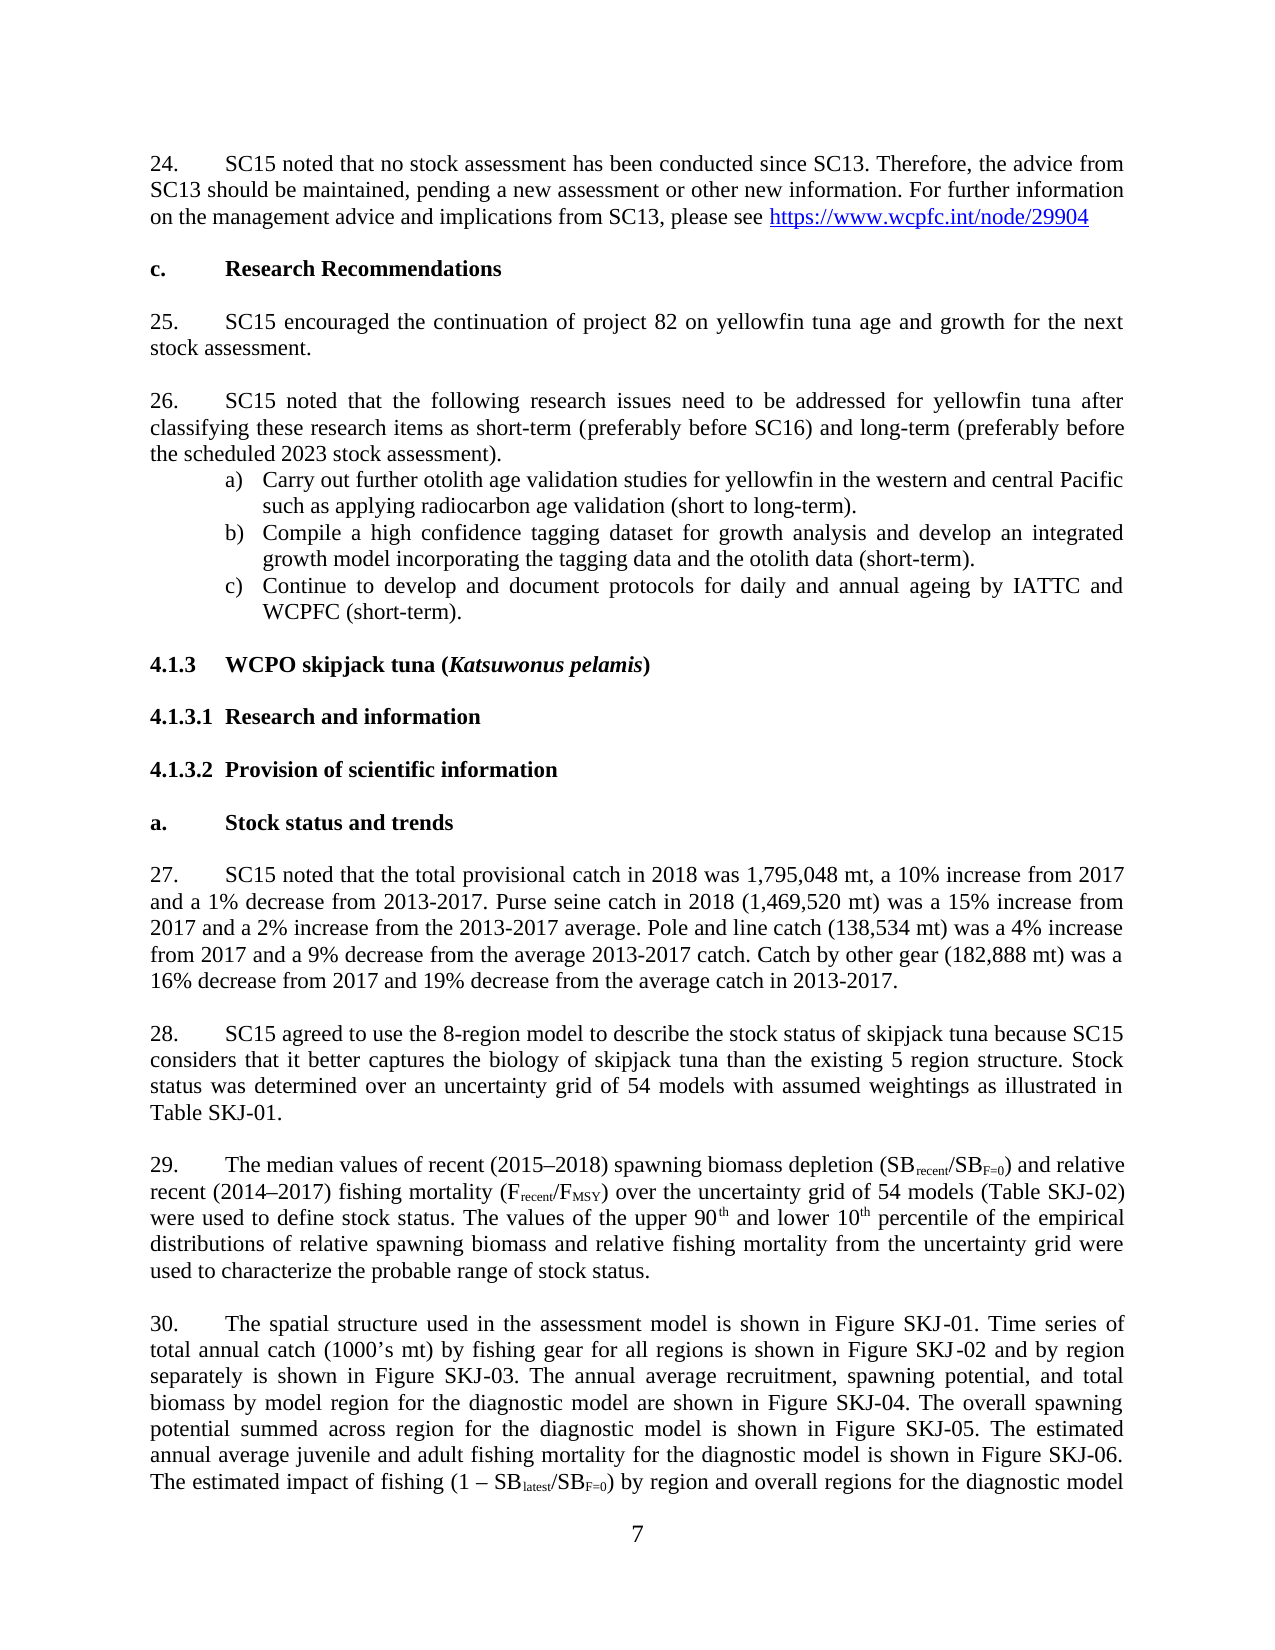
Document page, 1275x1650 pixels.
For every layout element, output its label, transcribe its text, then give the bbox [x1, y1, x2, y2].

list Carry out further otolith age validation studies for yellowfin in the western and central Pacific such as applying radiocarbon age validation (short to long-term). [225, 466, 1125, 519]
list SC15 noted that the following research issues need to be addressed for yellowfin tuna after classifying these research items as short-term (preferably before SC16) and long-term (preferably before the scheduled 2023 stock assessment). [150, 387, 1125, 466]
list SC15 encouraged the continuation of project 82 on yellowfin tuna age and growth for the next stock assessment. [150, 308, 1125, 361]
list Stock status and trends [150, 809, 1125, 835]
list SC15 noted that no stock assessment has been conducted since SC13. Therefore, the advice from SC13 should be maintained, pending a new assessment or other new information. For further information on the management advice and implications from SC13, please see https://www.wcpfc.int/node/29904 [150, 150, 1125, 229]
list The median values of recent (2015–2018) spawning biomass depletion (SBrecent/SBF=0) and relative recent (2014–2017) fishing mortality (Frecent/FMSY) over the uncertainty grid of 54 models (Table SKJ-02) were used to define stock status. The values of the upper 90th and lower 10th percentile of the empirical distributions of relative spawning biomass and relative fishing mortality from the uncertainty grid were used to characterize the probable range of stock status. [150, 1151, 1125, 1283]
list SC15 agreed to use the 8-region model to describe the stock status of skipjack tuna because SC15 considers that it better captures the biology of skipjack tuna than the existing 5 region structure. Stock status was determined over an uncertainty grid of 54 models with assumed weightings as illustrated in Table SKJ-01. [150, 1020, 1125, 1125]
list SC15 noted that the total provisional catch in 2018 was 1,795,048 mt, a 10% increase from 2017 and a 1% decrease from 2013-2017. Purse seine catch in 2018 (1,469,520 mt) was a 15% increase from 2017 and a 2% increase from the 2013-2017 average. Pole and line catch (138,534 mt) was a 4% increase from 2017 and a 9% decrease from the average 2013-2017 catch. Catch by other gear (182,888 mt) was a 16% decrease from 2017 and 19% decrease from the average catch in 2013-2017. [150, 862, 1125, 993]
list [150, 1309, 1125, 1494]
list Continue to develop and document protocols for daily and annual ageing by IATTC and WCPFC (short-term). [225, 572, 1125, 624]
list WCPO skipjack tuna (Katsuwonus pelamis) [150, 651, 1125, 677]
list Provision of scientific information [150, 756, 1125, 782]
list Compile a high confidence tagging dataset for growth analysis and develop an integrated growth model incorporating the tagging data and the otolith data (short-term). [225, 519, 1125, 572]
list Research Recommendations [150, 255, 1125, 282]
list Research and information [150, 703, 1125, 730]
